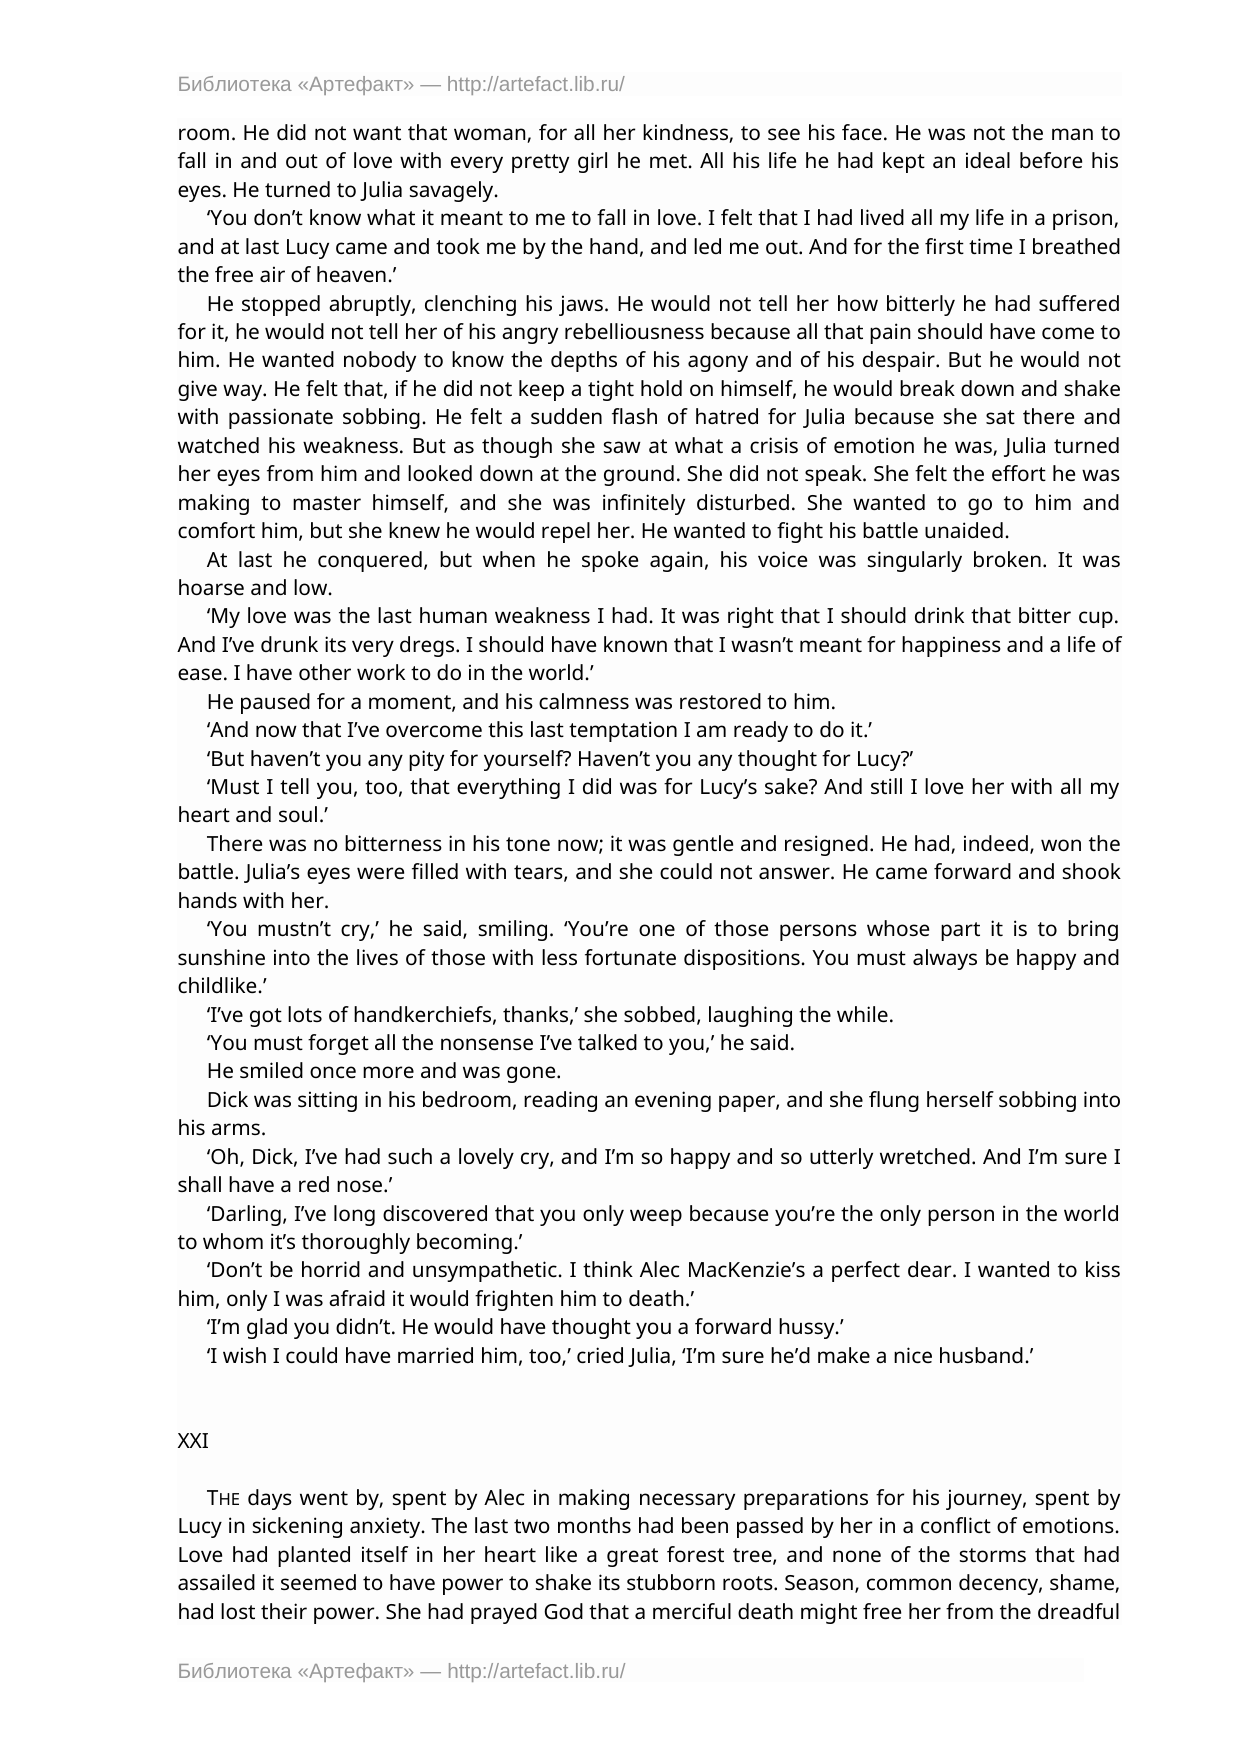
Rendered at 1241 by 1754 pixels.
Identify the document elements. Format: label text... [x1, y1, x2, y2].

text ‘I’ve got lots of handkerchiefs, thanks,’ she sobbed, laughing the while. [177, 1000, 1122, 1028]
text ‘Don’t be horrid and unsympathetic. I think Alec MacKenzie’s a perfect dear. I wanted to kiss him, only I was afraid it would frighten him to death.’ [177, 1256, 1122, 1312]
text ‘You don’t know what it meant to me to fall in love. I felt that I had lived all my life in a prison, and at last Lucy came and took me by the hand, and led me out. And for the first time I breathed the free air of heaven.’ [177, 203, 1122, 289]
text ‘You mustn’t cry,’ he said, smiling. ‘You’re one of those persons whose part it is to bring sunshine into the lives of those with less fortunate dispositions. You must always be happy and childlike.’ [177, 914, 1122, 1000]
text ‘But haven’t you any pity for yourself? Haven’t you any thought for Lucy?’ [177, 744, 1122, 772]
text ‘Must I tell you, too, that everything I did was for Lucy’s sake? And still I love her with all my heart and soul.’ [177, 772, 1122, 829]
text At last he conquered, but when he spoke again, his voice was singularly broken. It was hoarse and low. [177, 545, 1122, 602]
text He paused for a moment, and his calmness was restored to him. [177, 687, 1122, 715]
text Dick was sitting in his bedroom, reading an evening paper, and she flung herself sobbing into his arms. [177, 1085, 1122, 1142]
text ‘You must forget all the nonsense I’ve talked to you,’ he said. [177, 1028, 1122, 1057]
text He stopped abruptly, clenching his jaws. He would not tell her how bitterly he had suffered for it, he would not tell her of his angry rebelliousness because all that pain should have come to him. He wanted nobody to know the depths of his agony and of his despair. But he would not give way. He felt that, if he did not keep a tight hold on himself, he would break down and shake with passionate sobbing. He felt a sudden flash of hatred for Julia because she sat there and watched his weakness. But as though she saw at what a crisis of emotion he was, Julia turned her eyes from him and looked down at the ground. She did not speak. She felt the effort he was making to master himself, and she was infinitely disturbed. She wanted to go to him and comfort him, but she knew he would repel her. He wanted to fight his battle unaided. [177, 289, 1122, 545]
text ‘My love was the last human weakness I had. It was right that I should drink that bitter cup. And I’ve drunk its very dregs. I should have known that I wasn’t meant for happiness and a life of ease. I have other work to do in the world.’ [177, 602, 1122, 687]
text He smiled once more and was gone. [177, 1057, 1122, 1085]
text ‘I wish I could have married him, too,’ cried Julia, ‘I’m sure he’d make a nice husband.’ [177, 1341, 1122, 1369]
text ‘And now that I’ve overcome this last temptation I am ready to do it.’ [177, 715, 1122, 744]
text ‘Darling, I’ve long discovered that you only weep because you’re the only person in the world to whom it’s thoroughly becoming.’ [177, 1199, 1122, 1256]
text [177, 118, 1122, 203]
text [177, 1483, 1122, 1625]
subtitle XXI [177, 1426, 1122, 1455]
text There was no bitterness in his tone now; it was gentle and resigned. He had, indeed, won the battle. Julia’s eyes were filled with tears, and she could not answer. He came forward and shook hands with her. [177, 829, 1122, 914]
text ‘Oh, Dick, I’ve had such a lovely cry, and I’m so happy and so utterly wretched. And I’m sure I shall have a red nose.’ [177, 1142, 1122, 1199]
text ‘I’m glad you didn’t. He would have thought you a forward hussy.’ [177, 1312, 1122, 1341]
